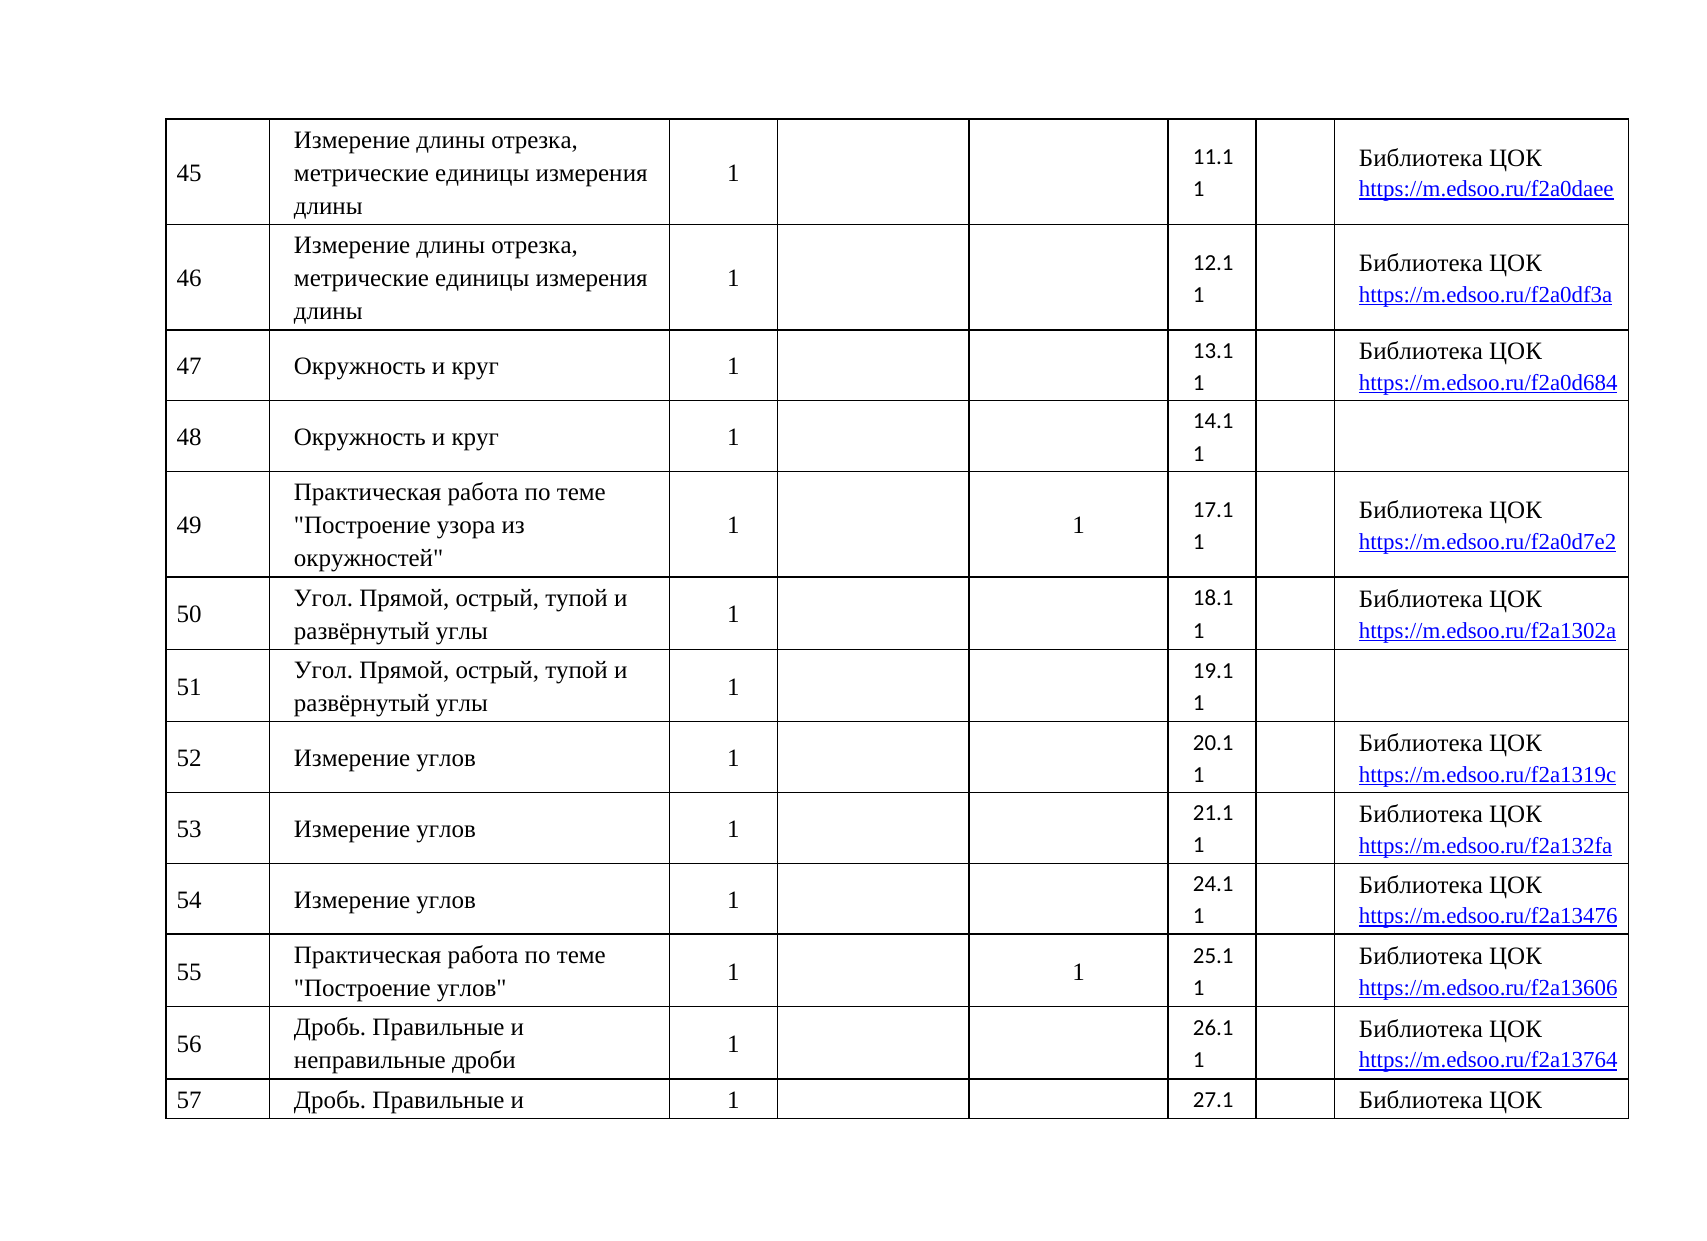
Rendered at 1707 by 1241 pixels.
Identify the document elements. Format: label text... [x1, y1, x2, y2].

table_cell [778, 331, 968, 400]
table_cell 13.11 [1169, 331, 1255, 400]
table_cell [778, 1080, 968, 1117]
table_cell 27.11 [1169, 1080, 1255, 1117]
table_cell [970, 1007, 1167, 1078]
table_cell [1257, 472, 1334, 576]
table_cell 1 [970, 472, 1167, 576]
table_cell [1257, 722, 1334, 792]
table_cell Практическая работа по теме "Построение углов" [270, 935, 669, 1006]
table_cell [778, 1007, 968, 1078]
table_cell 53 [167, 793, 269, 862]
table_cell [778, 472, 968, 576]
table_cell [970, 650, 1167, 721]
table_cell [1257, 578, 1334, 648]
table_cell 46 [167, 225, 269, 329]
table_cell [1257, 650, 1334, 721]
table_cell 11.11 [1169, 120, 1255, 223]
table_cell 26.11 [1169, 1007, 1255, 1078]
table_cell Практическая работа по теме "Построение узора из окружностей" [270, 472, 669, 576]
table_cell 17.11 [1169, 472, 1255, 576]
table_cell Библиотека ЦОК https://m.edsoo.ru/f2a0d684 [1335, 331, 1628, 400]
table_cell 1 [670, 472, 777, 576]
table_cell [1257, 864, 1334, 933]
table_cell [1257, 331, 1334, 400]
table_cell [778, 793, 968, 862]
table_cell Угол. Прямой, острый, тупой и развёрнутый углы [270, 578, 669, 648]
table_cell [778, 120, 968, 223]
table_cell 56 [167, 1007, 269, 1078]
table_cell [270, 1080, 669, 1117]
table_cell [970, 225, 1167, 329]
table_cell 1 [670, 331, 777, 400]
table_cell Измерение углов [270, 793, 669, 862]
table_cell 1 [670, 722, 777, 792]
table_cell [778, 401, 968, 471]
table_cell Измерение углов [270, 722, 669, 792]
table_cell 50 [167, 578, 269, 648]
table_cell Окружность и круг [270, 331, 669, 400]
table_cell [1257, 225, 1334, 329]
table_cell 55 [167, 935, 269, 1006]
table_cell [1335, 401, 1628, 471]
table_cell Угол. Прямой, острый, тупой и развёрнутый углы [270, 650, 669, 721]
table_cell 1 [670, 793, 777, 862]
table_cell Библиотека ЦОК https://m.edsoo.ru/f2a1319c [1335, 722, 1628, 792]
table_cell Дробь. Правильные и неправильные дроби [270, 1007, 669, 1078]
table_cell [970, 331, 1167, 400]
table_cell 45 [167, 120, 269, 223]
table_cell 20.11 [1169, 722, 1255, 792]
table_cell [1257, 120, 1334, 223]
table_cell Библиотека ЦОК https://m.edsoo.ru/f2a13476 [1335, 864, 1628, 933]
table_cell 51 [167, 650, 269, 721]
table_cell [778, 225, 968, 329]
table_cell [1257, 1080, 1334, 1117]
table_cell 1 [670, 935, 777, 1006]
table_cell 1 [670, 225, 777, 329]
table_cell Библиотека ЦОК https://m.edsoo.ru/f2a0daee [1335, 120, 1628, 223]
table_cell [970, 793, 1167, 862]
table_cell 1 [970, 935, 1167, 1006]
table_cell 1 [670, 864, 777, 933]
table_cell 1 [670, 401, 777, 471]
table_cell [1257, 793, 1334, 862]
table_cell [1335, 650, 1628, 721]
table_cell Библиотека ЦОК https://m.edsoo.ru/f2a132fa [1335, 793, 1628, 862]
table_cell 54 [167, 864, 269, 933]
table_cell Библиотека ЦОК https://m.edsoo.ru/f2a0df3a [1335, 225, 1628, 329]
table_cell 12.11 [1169, 225, 1255, 329]
table_cell Библиотека ЦОК https://m.edsoo.ru/f2a1302a [1335, 578, 1628, 648]
table_cell 25.11 [1169, 935, 1255, 1006]
table_cell 1 [670, 578, 777, 648]
table_cell [970, 864, 1167, 933]
table_cell 19.11 [1169, 650, 1255, 721]
table_cell 1 [670, 120, 777, 223]
table_cell [1257, 935, 1334, 1006]
table_cell [1257, 401, 1334, 471]
table_cell [778, 722, 968, 792]
table_cell 1 [670, 1007, 777, 1078]
table_cell Измерение углов [270, 864, 669, 933]
table_cell Измерение длины отрезка, метрические единицы измерения длины [270, 225, 669, 329]
table_cell 24.11 [1169, 864, 1255, 933]
table_cell [778, 578, 968, 648]
table_cell [1257, 1007, 1334, 1078]
table_cell 14.11 [1169, 401, 1255, 471]
table_cell 21.11 [1169, 793, 1255, 862]
table_cell Окружность и круг [270, 401, 669, 471]
table_cell [970, 401, 1167, 471]
table_cell 57 [167, 1080, 269, 1117]
table_cell [778, 650, 968, 721]
table_cell Библиотека ЦОК https://m.edsoo.ru/f2a13764 [1335, 1007, 1628, 1078]
table_cell [970, 578, 1167, 648]
table_cell Библиотека ЦОК https://m.edsoo.ru/f2a13606 [1335, 935, 1628, 1006]
table_cell 52 [167, 722, 269, 792]
table_cell [778, 935, 968, 1006]
table_cell [778, 864, 968, 933]
table_cell 1 [670, 1080, 777, 1117]
table_cell Измерение длины отрезка, метрические единицы измерения длины [270, 120, 669, 223]
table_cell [1335, 1080, 1628, 1117]
table_cell 47 [167, 331, 269, 400]
table_cell [970, 722, 1167, 792]
table_cell 18.11 [1169, 578, 1255, 648]
table_cell 49 [167, 472, 269, 576]
table_cell 48 [167, 401, 269, 471]
table_cell 1 [670, 650, 777, 721]
table_cell Библиотека ЦОК https://m.edsoo.ru/f2a0d7e2 [1335, 472, 1628, 576]
table_cell [970, 120, 1167, 223]
table_cell [970, 1080, 1167, 1117]
